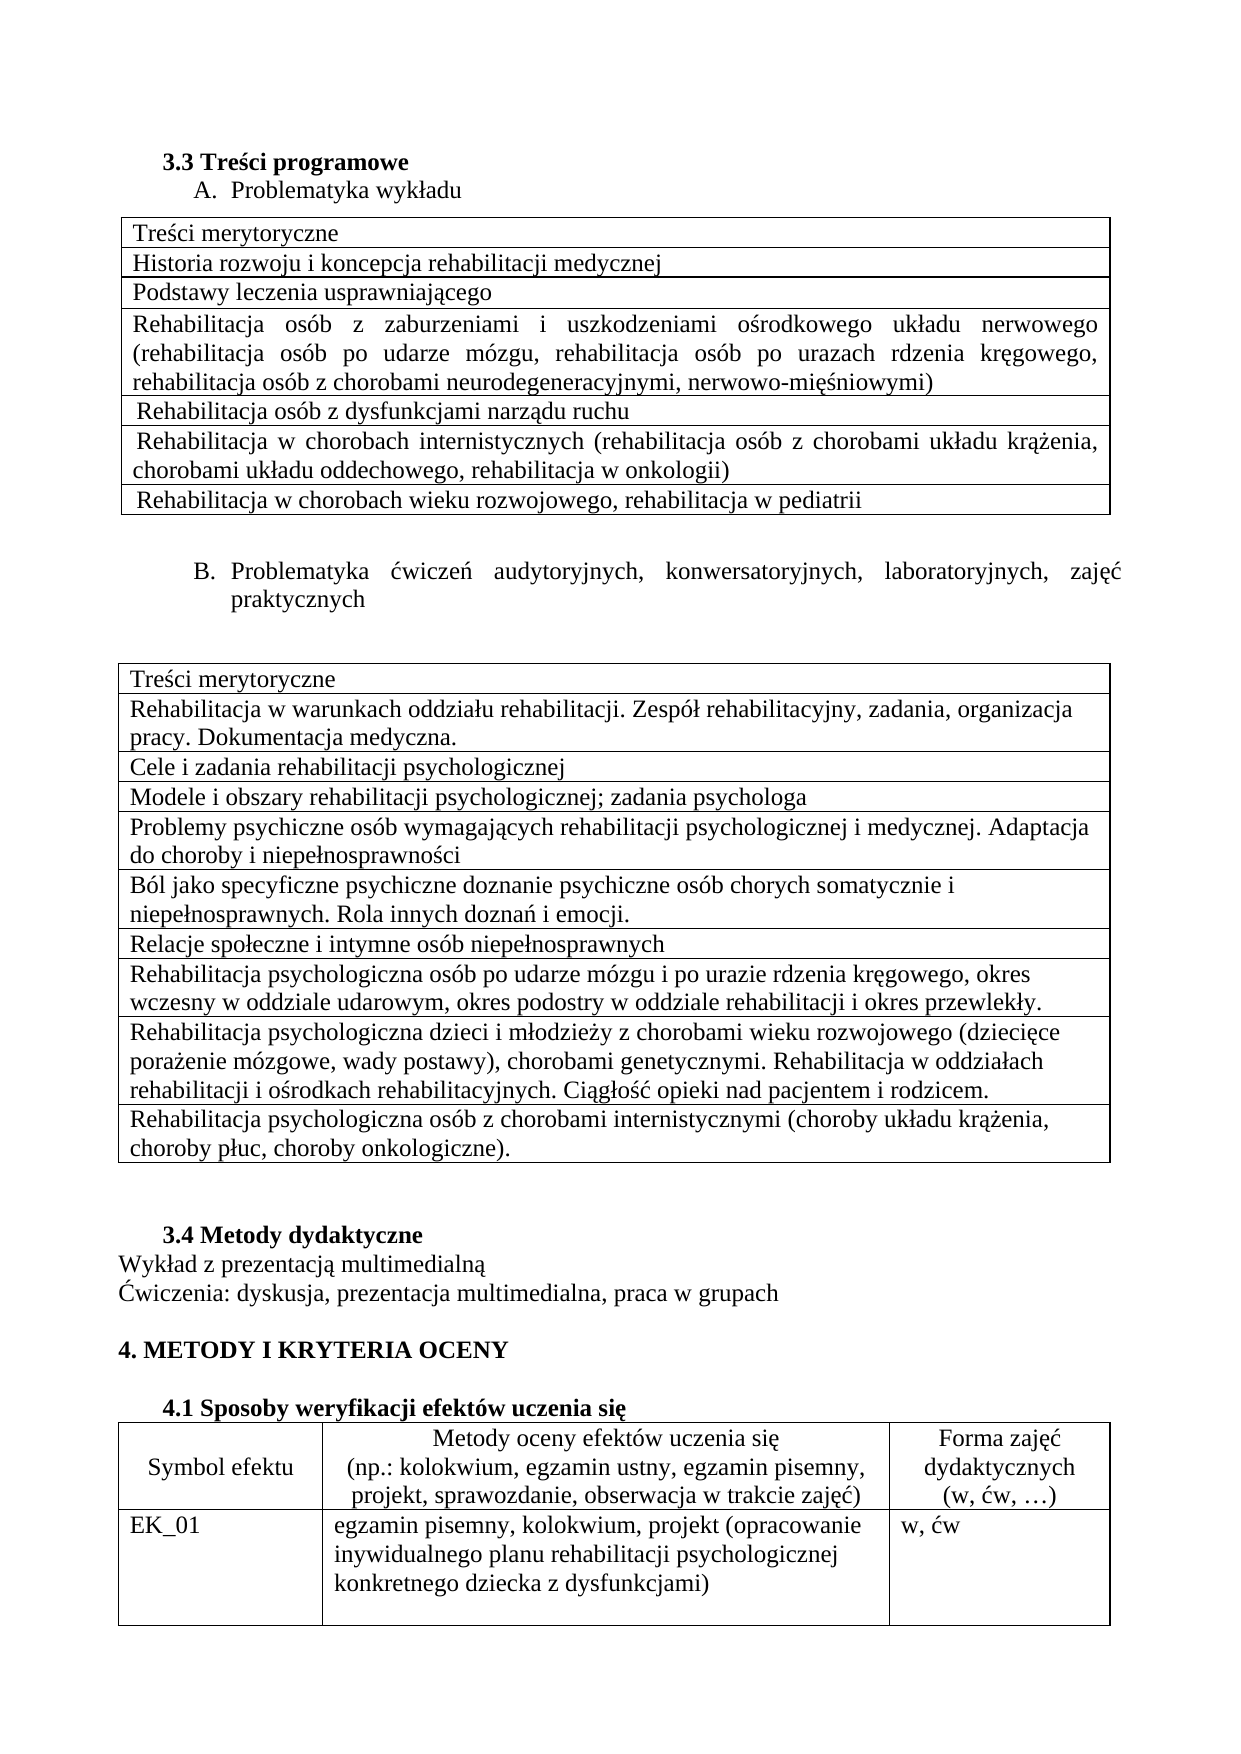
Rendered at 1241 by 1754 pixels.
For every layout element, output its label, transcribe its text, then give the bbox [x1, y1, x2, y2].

text 3.4 Metody dydaktyczne [162, 1221, 1122, 1249]
table_cell Relacje społeczne i intymne osób niepełnosprawnych [119, 929, 1109, 958]
table_header Symbol efektu [119, 1423, 322, 1509]
table_cell w, ćw [890, 1510, 1109, 1625]
table_cell Rehabilitacja psychologiczna osób z chorobami internistycznymi (choroby układu krążenia, choroby płuc, choroby onkologiczne). [119, 1105, 1109, 1162]
table_cell Problemy psychiczne osób wymagających rehabilitacji psychologicznej i medycznej. Adaptacja do choroby i niepełnosprawności [119, 812, 1109, 869]
table_cell Rehabilitacja w warunkach oddziału rehabilitacji. Zespół rehabilitacyjny, zadania, organizacja pracy. Dokumentacja medyczna. [119, 694, 1109, 751]
table_cell EK_01 [119, 1510, 322, 1625]
table_header Metody oceny efektów uczenia się (np.: kolokwium, egzamin ustny, egzamin pisemny, projekt, sprawozdanie, obserwacja w trakcie zajęć) [323, 1423, 889, 1509]
table_cell Rehabilitacja psychologiczna osób po udarze mózgu i po urazie rdzenia kręgowego, okres wczesny w oddziale udarowym, okres podostry w oddziale rehabilitacji i okres przewlekły. [119, 959, 1109, 1016]
table_header Treści merytoryczne [119, 664, 1109, 693]
table_cell Historia rozwoju i koncepcja rehabilitacji medycznej [122, 248, 1109, 276]
table_cell Rehabilitacja psychologiczna dzieci i młodzieży z chorobami wieku rozwojowego (dziecięce porażenie mózgowe, wady postawy), chorobami genetycznymi. Rehabilitacja w oddziałach rehabilitacji i ośrodkach rehabilitacyjnych. Ciągłość opieki nad pacjentem i rodzicem. [119, 1017, 1109, 1103]
list Problematyka wykładu [193, 176, 1122, 204]
table_header Forma zajęć dydaktycznych (w, ćw, …) [890, 1423, 1109, 1509]
table_cell Modele i obszary rehabilitacji psychologicznej; zadania psychologa [119, 782, 1109, 811]
table_cell Podstawy leczenia usprawniającego [122, 278, 1109, 308]
table_cell Rehabilitacja w chorobach wieku rozwojowego, rehabilitacja w pediatrii [122, 485, 1109, 513]
table_cell Rehabilitacja osób z zaburzeniami i uszkodzeniami ośrodkowego układu nerwowego (rehabilitacja osób po udarze mózgu, rehabilitacja osób po urazach rdzenia kręgowego, rehabilitacja osób z chorobami neurodegeneracyjnymi, nerwowo-mięśniowymi) [122, 309, 1109, 395]
text 4.1 Sposoby weryfikacji efektów uczenia się [162, 1393, 1122, 1422]
list Problematyka ćwiczeń audytoryjnych, konwersatoryjnych, laboratoryjnych, zajęć praktycznych [193, 556, 1122, 613]
text Ćwiczenia: dyskusja, prezentacja multimedialna, praca w grupach [118, 1278, 1122, 1307]
text 4. METODY I KRYTERIA OCENY [118, 1336, 1122, 1364]
table_cell Ból jako specyficzne psychiczne doznanie psychiczne osób chorych somatycznie i niepełnosprawnych. Rola innych doznań i emocji. [119, 870, 1109, 928]
text Wykład z prezentacją multimedialną [118, 1249, 1122, 1278]
table_cell egzamin pisemny, kolokwium, projekt (opracowanie inywidualnego planu rehabilitacji psychologicznej konkretnego dziecka z dysfunkcjami) [323, 1510, 889, 1625]
table_header Treści merytoryczne [122, 218, 1109, 247]
table_cell Rehabilitacja w chorobach internistycznych (rehabilitacja osób z chorobami układu krążenia, chorobami układu oddechowego, rehabilitacja w onkologii) [122, 426, 1109, 484]
list 3.3 Treści programowe [162, 147, 1122, 176]
table_cell Cele i zadania rehabilitacji psychologicznej [119, 752, 1109, 781]
table_cell Rehabilitacja osób z dysfunkcjami narządu ruchu [122, 396, 1109, 425]
